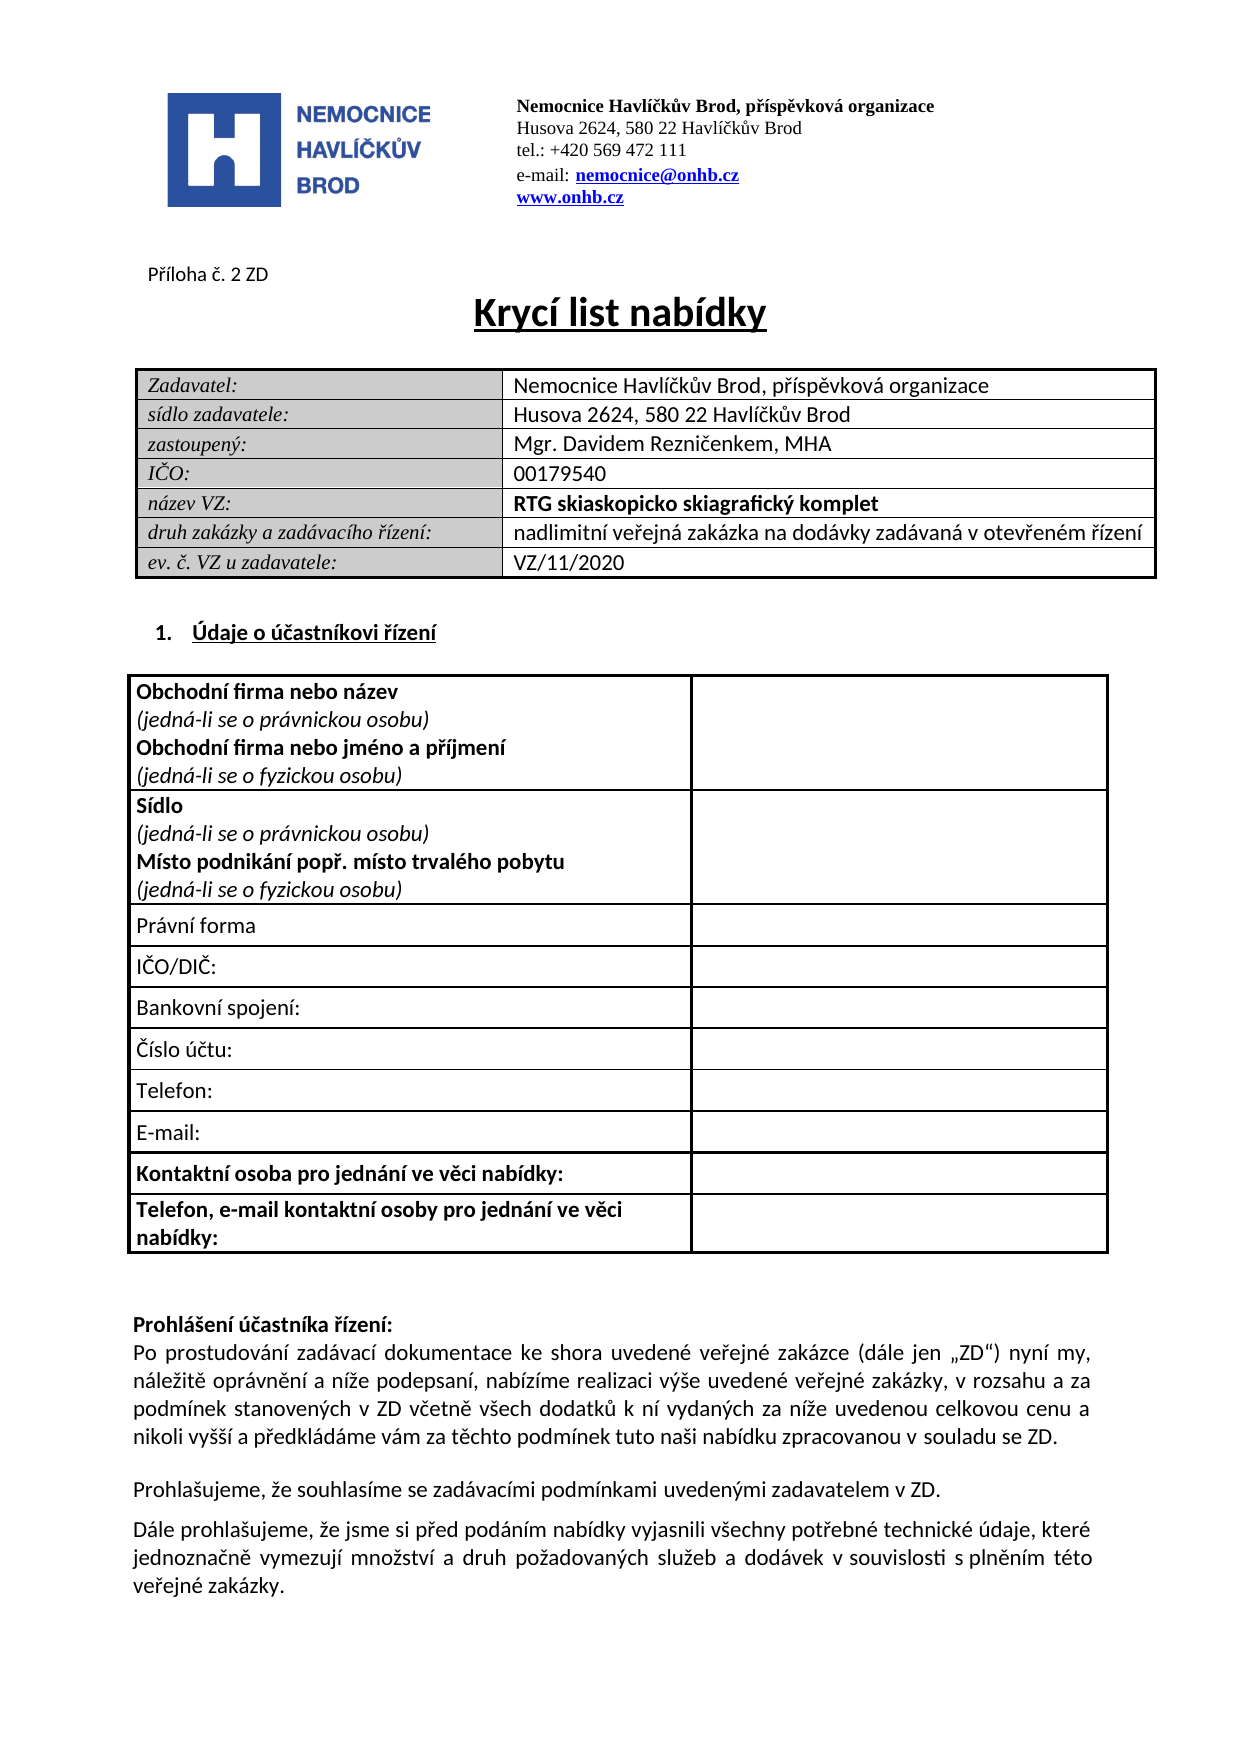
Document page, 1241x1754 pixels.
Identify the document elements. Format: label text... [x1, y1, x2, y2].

table_cell [693, 1154, 1106, 1193]
table_cell název VZ: [138, 489, 502, 517]
table_cell [693, 1195, 1106, 1251]
table_cell IČO/DIČ: [131, 947, 690, 986]
table_cell E-mail: [131, 1112, 690, 1151]
table_cell [693, 791, 1106, 903]
table_cell RTG skiaskopicko skiagrafický komplet [503, 489, 1154, 517]
text Dále prohlašujeme, že jsme si před podáním nabídky vyjasnili všechny potřebné technické údaje, které jednoznačně vymezují množství a druh požadovaných služeb a dodávek v souvislosti s plněním této veřejné zakázky. [133, 1516, 1093, 1599]
table_cell [693, 947, 1106, 986]
table_cell Bankovní spojení: [131, 988, 690, 1027]
table_cell IČO: [138, 459, 502, 487]
text Prohlášení účastníka řízení: [133, 1310, 1122, 1338]
subtitle Příloha č. 2 ZD [148, 261, 1092, 286]
subtitle Krycí list nabídky [148, 286, 1092, 337]
table_cell [693, 1112, 1106, 1151]
subtitle Údaje o účastníkovi řízení [154, 618, 1092, 646]
text Prohlašujeme, že souhlasíme se zadávacími podmínkami uvedenými zadavatelem v ZD. [133, 1475, 1122, 1503]
table_cell Číslo účtu: [131, 1029, 690, 1068]
table_cell [693, 988, 1106, 1027]
table_header [693, 677, 1106, 789]
table_header Nemocnice Havlíčkův Brod, příspěvková organizace [503, 371, 1154, 399]
picture [167, 93, 431, 207]
table_cell Právní forma [131, 905, 690, 944]
table_cell Sídlo (jedná-li se o právnickou osobu) Místo podnikání popř. místo trvalého pobytu (jedná-li se o fyzickou osobu) [131, 791, 690, 903]
table_cell [693, 905, 1106, 944]
table_header Zadavatel: [138, 371, 502, 399]
table_cell VZ/11/2020 [503, 548, 1154, 576]
table_cell Telefon, e-mail kontaktní osoby pro jednání ve věci nabídky: [131, 1195, 690, 1251]
table_cell [693, 1070, 1106, 1110]
table_cell [693, 1029, 1106, 1068]
table_header Obchodní firma nebo název (jedná-li se o právnickou osobu) Obchodní firma nebo jméno a příjmení (jedná-li se o fyzickou osobu) [131, 677, 690, 789]
table_cell zastoupený: [138, 429, 502, 458]
table_cell nadlimitní veřejná zakázka na dodávky zadávaná v otevřeném řízení [503, 518, 1154, 547]
table_cell Husova 2624, 580 22 Havlíčkův Brod [503, 400, 1154, 428]
table_cell Telefon: [131, 1070, 690, 1110]
table_cell Mgr. Davidem Rezničenkem, MHA [503, 429, 1154, 458]
table_cell druh zakázky a zadávacího řízení: [138, 518, 502, 547]
table_cell sídlo zadavatele: [138, 400, 502, 428]
table_cell Kontaktní osoba pro jednání ve věci nabídky: [131, 1154, 690, 1193]
table_cell ev. č. VZ u zadavatele: [138, 548, 502, 576]
text Po prostudování zadávací dokumentace ke shora uvedené veřejné zakázce (dále jen „ZD“) nyní my, náležitě oprávnění a níže podepsaní, nabízíme realizaci výše uvedené veřejné zakázky, v rozsahu a za podmínek stanovených v ZD včetně všech dodatků k ní vydaných za níže uvedenou celkovou cenu a nikoli vyšší a předkládáme vám za těchto podmínek tuto naši nabídku zpracovanou v souladu se ZD. [133, 1338, 1093, 1450]
table_cell 00179540 [503, 459, 1154, 487]
